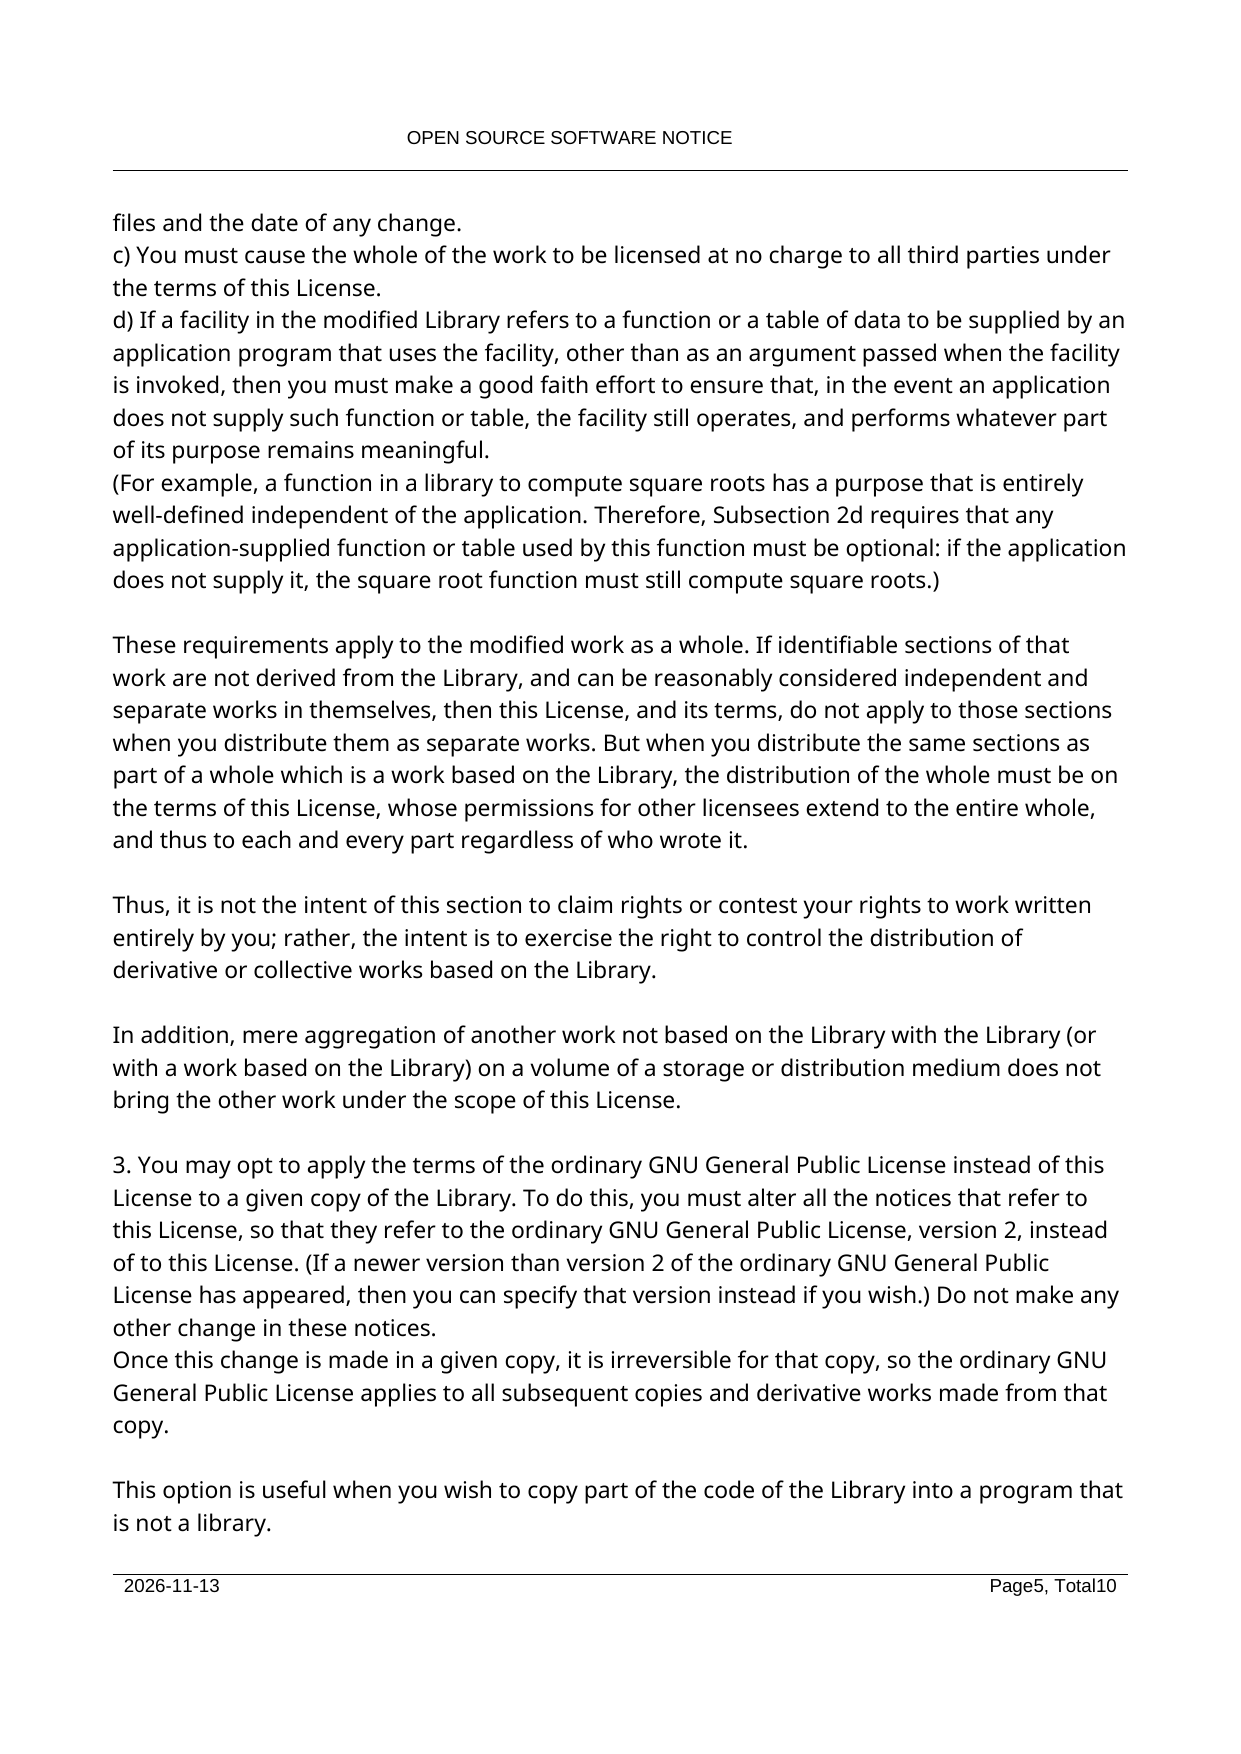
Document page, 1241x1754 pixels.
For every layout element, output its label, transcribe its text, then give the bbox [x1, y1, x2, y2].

text This option is useful when you wish to copy part of the code of the Library into a program that is not a library. [112, 1474, 1128, 1539]
text 3. You may opt to apply the terms of the ordinary GNU General Public License instead of this License to a given copy of the Library. To do this, you must alter all the notices that refer to this License, so that they refer to the ordinary GNU General Public License, version 2, instead of to this License. (If a newer version than version 2 of the ordinary GNU General Public License has appeared, then you can specify that version instead if you wish.) Do not make any other change in these notices. [112, 1149, 1128, 1344]
text c) You must cause the whole of the work to be licensed at no charge to all third parties under the terms of this License. [112, 239, 1128, 304]
text (For example, a function in a library to compute square roots has a purpose that is entirely well-defined independent of the application. Therefore, Subsection 2d requires that any application-supplied function or table used by this function must be optional: if the application does not supply it, the square root function must still compute square roots.) [112, 466, 1128, 596]
text Once this change is made in a given copy, it is irreversible for that copy, so the ordinary GNU General Public License applies to all subsequent copies and derivative works made from that copy. [112, 1344, 1128, 1441]
text These requirements apply to the modified work as a whole. If identifiable sections of that work are not derived from the Library, and can be reasonably considered independent and separate works in themselves, then this License, and its terms, do not apply to those sections when you distribute them as separate works. But when you distribute the same sections as part of a whole which is a work based on the Library, the distribution of the whole must be on the terms of this License, whose permissions for other licensees extend to the entire whole, and thus to each and every part regardless of who wrote it. [112, 629, 1128, 856]
text In addition, mere aggregation of another work not based on the Library with the Library (or with a work based on the Library) on a volume of a storage or distribution medium does not bring the other work under the scope of this License. [112, 1019, 1128, 1116]
text Thus, it is not the intent of this section to claim rights or contest your rights to work written entirely by you; rather, the intent is to exercise the right to control the distribution of derivative or collective works based on the Library. [112, 889, 1128, 986]
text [112, 206, 1128, 239]
text d) If a facility in the modified Library refers to a function or a table of data to be supplied by an application program that uses the facility, other than as an argument passed when the facility is invoked, then you must make a good faith effort to ensure that, in the event an application does not supply such function or table, the facility still operates, and performs whatever part of its purpose remains meaningful. [112, 304, 1128, 466]
